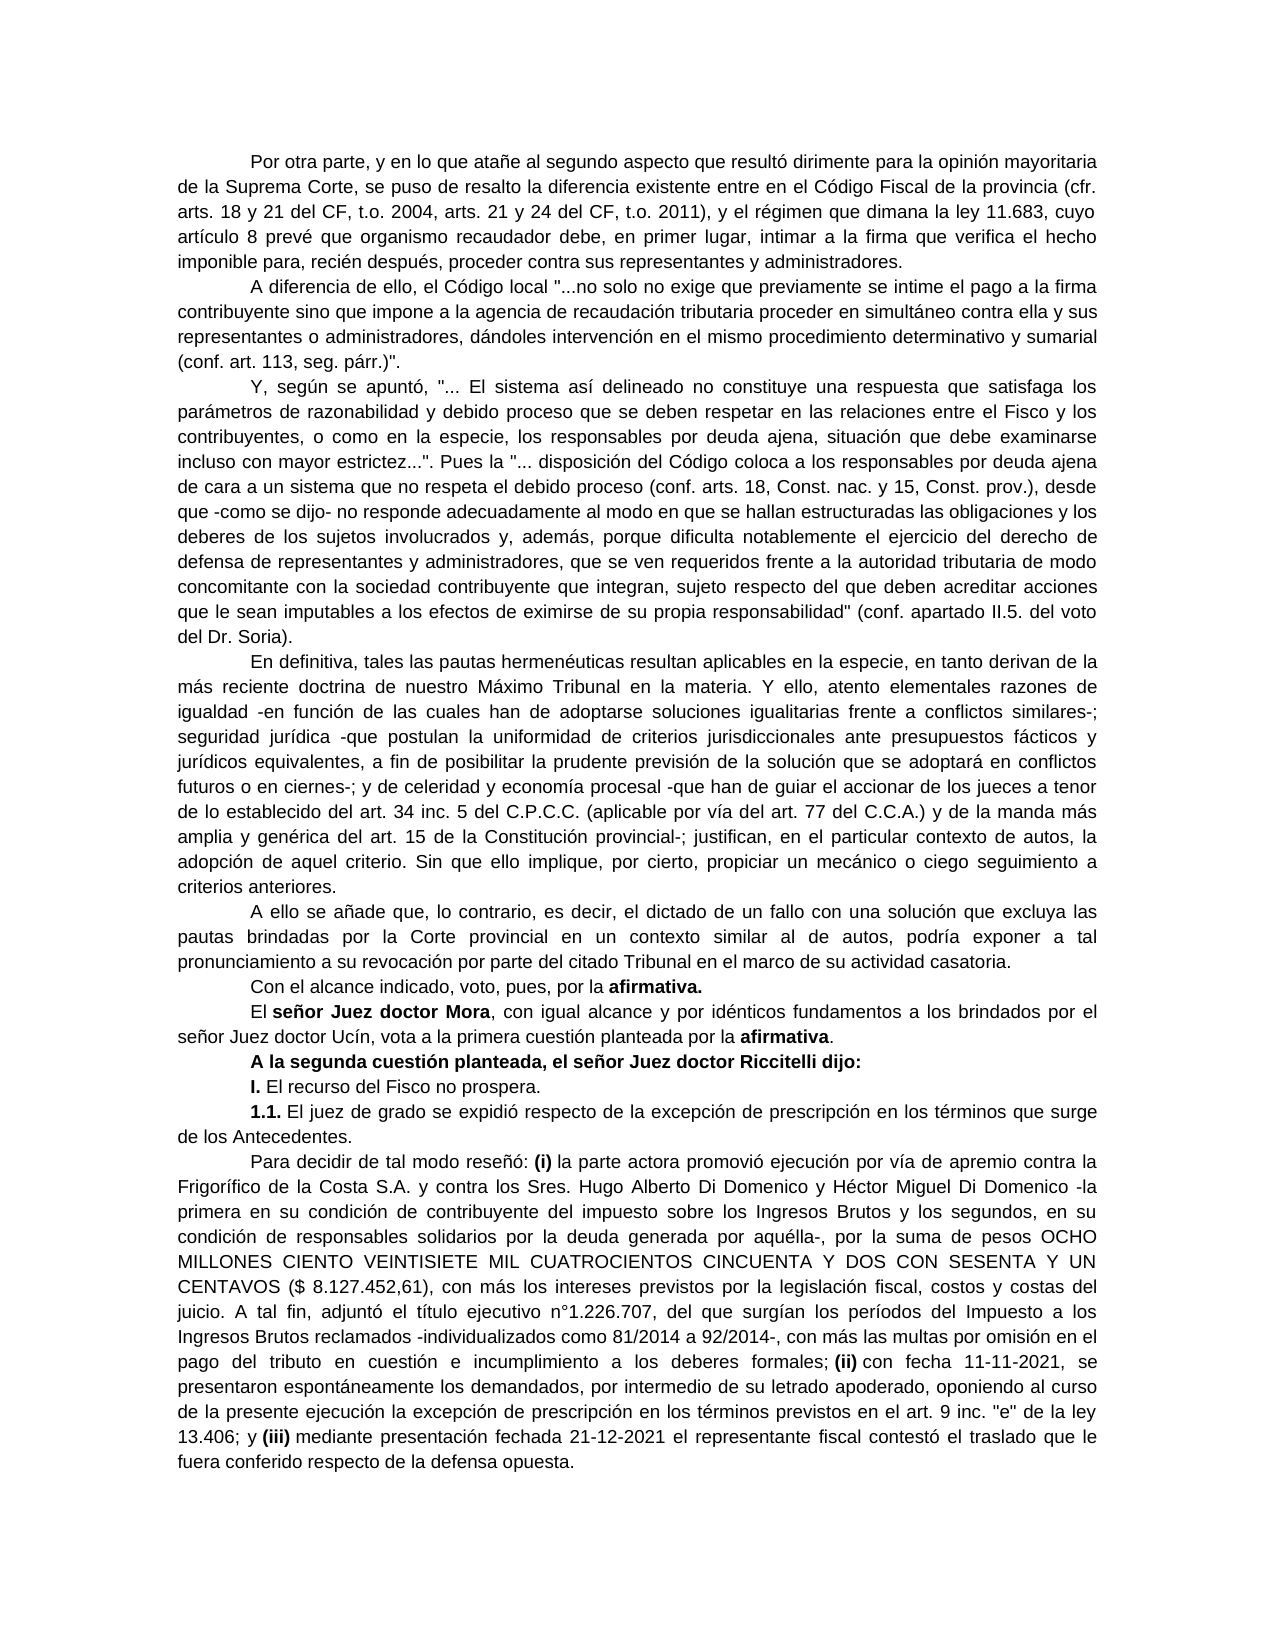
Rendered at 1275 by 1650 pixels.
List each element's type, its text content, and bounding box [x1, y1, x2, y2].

text A ello se añade que, lo contrario, es decir, el dictado de un fallo con una solución que excluya las pautas brindadas por la Corte provincial en un contexto similar al de autos, podría exponer a tal pronunciamiento a su revocación por parte del citado Tribunal en el marco de su actividad casatoria. [177, 898, 1098, 973]
text El señor Juez doctor Mora, con igual alcance y por idénticos fundamentos a los brindados por el señor Juez doctor Ucín, vota a la primera cuestión planteada por la afirmativa. [177, 998, 1098, 1048]
text Por otra parte, y en lo que atañe al segundo aspecto que resultó dirimente para la opinión mayoritaria de la Suprema Corte, se puso de resalto la diferencia existente entre en el Código Fiscal de la provincia (cfr. arts. 18 y 21 del CF, t.o. 2004, arts. 21 y 24 del CF, t.o. 2011), y el régimen que dimana la ley 11.683, cuyo artículo 8 prevé que organismo recaudador debe, en primer lugar, intimar a la firma que verifica el hecho imponible para, recién después, proceder contra sus representantes y administradores. [177, 148, 1098, 273]
text Para decidir de tal modo reseñó: (i) la parte actora promovió ejecución por vía de apremio contra la Frigorífico de la Costa S.A. y contra los Sres. Hugo Alberto Di Domenico y Héctor Miguel Di Domenico -la primera en su condición de contribuyente del impuesto sobre los Ingresos Brutos y los segundos, en su condición de responsables solidarios por la deuda generada por aquélla-, por la suma de pesos OCHO MILLONES CIENTO VEINTISIETE MIL CUATROCIENTOS CINCUENTA Y DOS CON SESENTA Y UN CENTAVOS ($ 8.127.452,61), con más los intereses previstos por la legislación fiscal, costos y costas del juicio. A tal fin, adjuntó el título ejecutivo n°1.226.707, del que surgían los períodos del Impuesto a los Ingresos Brutos reclamados -individualizados como 81/2014 a 92/2014-, con más las multas por omisión en el pago del tributo en cuestión e incumplimiento a los deberes formales; (ii) con fecha 11-11-2021, se presentaron espontáneamente los demandados, por intermedio de su letrado apoderado, oponiendo al curso de la presente ejecución la excepción de prescripción en los términos previstos en el art. 9 inc. "e" de la ley 13.406; y (iii) mediante presentación fechada 21-12-2021 el representante fiscal contestó el traslado que le fuera conferido respecto de la defensa opuesta. [177, 1148, 1098, 1473]
text Con el alcance indicado, voto, pues, por la afirmativa. [177, 973, 1098, 998]
text I. El recurso del Fisco no prospera. [177, 1073, 1098, 1098]
text En definitiva, tales las pautas hermenéuticas resultan aplicables en la especie, en tanto derivan de la más reciente doctrina de nuestro Máximo Tribunal en la materia. Y ello, atento elementales razones de igualdad -en función de las cuales han de adoptarse soluciones igualitarias frente a conflictos similares-; seguridad jurídica -que postulan la uniformidad de criterios jurisdiccionales ante presupuestos fácticos y jurídicos equivalentes, a fin de posibilitar la prudente previsión de la solución que se adoptará en conflictos futuros o en ciernes-; y de celeridad y economía procesal -que han de guiar el accionar de los jueces a tenor de lo establecido del art. 34 inc. 5 del C.P.C.C. (aplicable por vía del art. 77 del C.C.A.) y de la manda más amplia y genérica del art. 15 de la Constitución provincial-; justifican, en el particular contexto de autos, la adopción de aquel criterio. Sin que ello implique, por cierto, propiciar un mecánico o ciego seguimiento a criterios anteriores. [177, 648, 1098, 898]
text A diferencia de ello, el Código local "...no solo no exige que previamente se intime el pago a la firma contribuyente sino que impone a la agencia de recaudación tributaria proceder en simultáneo contra ella y sus representantes o administradores, dándoles intervención en el mismo procedimiento determinativo y sumarial (conf. art. 113, seg. párr.)". [177, 273, 1098, 373]
text 1.1. El juez de grado se expidió respecto de la excepción de prescripción en los términos que surge de los Antecedentes. [177, 1098, 1098, 1148]
text A la segunda cuestión planteada, el señor Juez doctor Riccitelli dijo: [177, 1048, 1098, 1073]
text Y, según se apuntó, "... El sistema así delineado no constituye una respuesta que satisfaga los parámetros de razonabilidad y debido proceso que se deben respetar en las relaciones entre el Fisco y los contribuyentes, o como en la especie, los responsables por deuda ajena, situación que debe examinarse incluso con mayor estrictez...". Pues la "... disposición del Código coloca a los responsables por deuda ajena de cara a un sistema que no respeta el debido proceso (conf. arts. 18, Const. nac. y 15, Const. prov.), desde que -como se dijo- no responde adecuadamente al modo en que se hallan estructuradas las obligaciones y los deberes de los sujetos involucrados y, además, porque dificulta notablemente el ejercicio del derecho de defensa de representantes y administradores, que se ven requeridos frente a la autoridad tributaria de modo concomitante con la sociedad contribuyente que integran, sujeto respecto del que deben acreditar acciones que le sean imputables a los efectos de eximirse de su propia responsabilidad" (conf. apartado II.5. del voto del Dr. Soria). [177, 373, 1098, 648]
